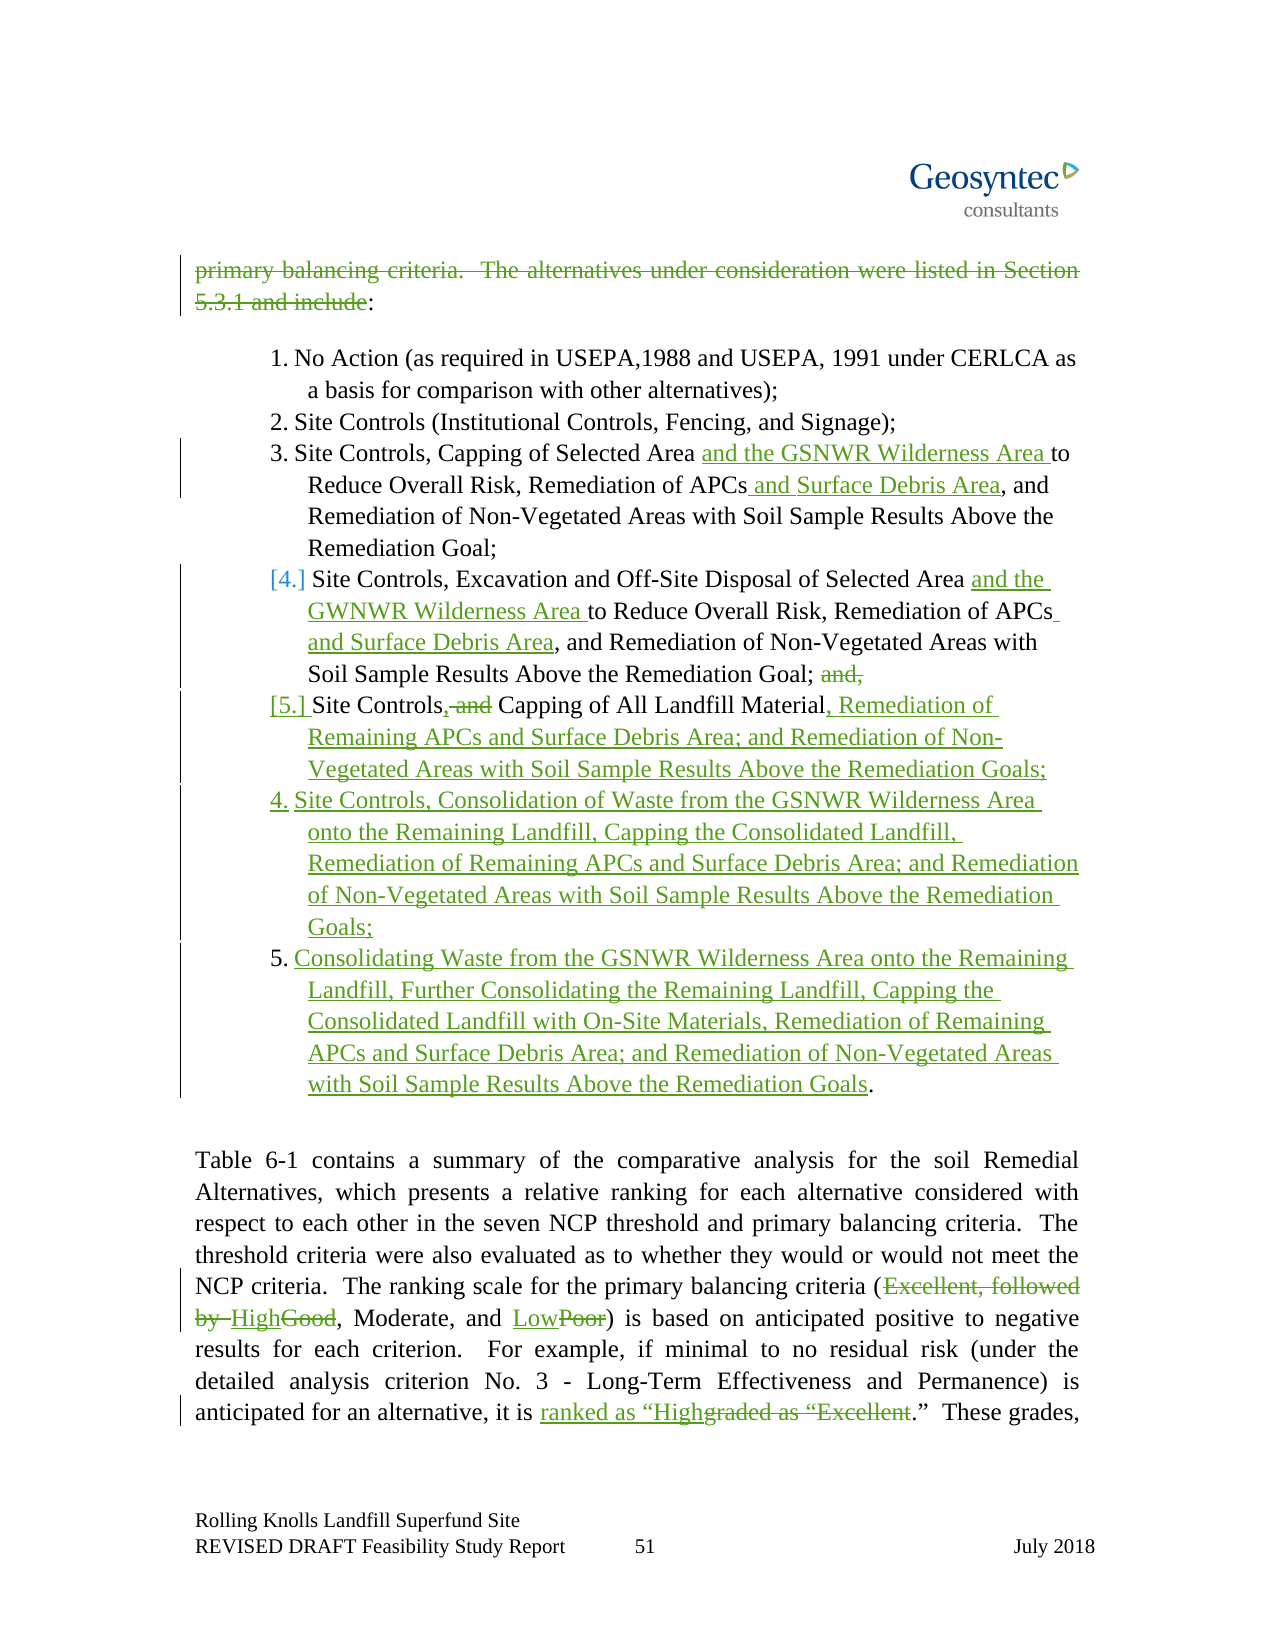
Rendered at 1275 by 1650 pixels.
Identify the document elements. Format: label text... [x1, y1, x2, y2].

list No Action (as required in USEPA,1988 and USEPA, 1991 under CERLCA as a basis for comparison with other alternatives); [270, 343, 1080, 404]
text The following sections : [195, 272, 1080, 316]
text The following sections : [195, 255, 1080, 271]
list Site Controls Capping of All Landfill Material [270, 691, 1080, 782]
picture [908, 160, 1080, 218]
list Site Controls, Excavation and Off-Site Disposal of Selected Area to Reduce Overall Risk, Remediation of APCs, and Remediation of Non-Vegetated Areas with Soil Sample Results Above the Remediation Goal; [270, 564, 1080, 688]
list Site Controls, Capping of Selected Area to Reduce Overall Risk, Remediation of APCs, and Remediation of Non-Vegetated Areas with Soil Sample Results Above the Remediation Goal; [270, 438, 1080, 562]
list . [270, 943, 1080, 1098]
list Site Controls (Institutional Controls, Fencing, and Signage); [270, 407, 1080, 435]
